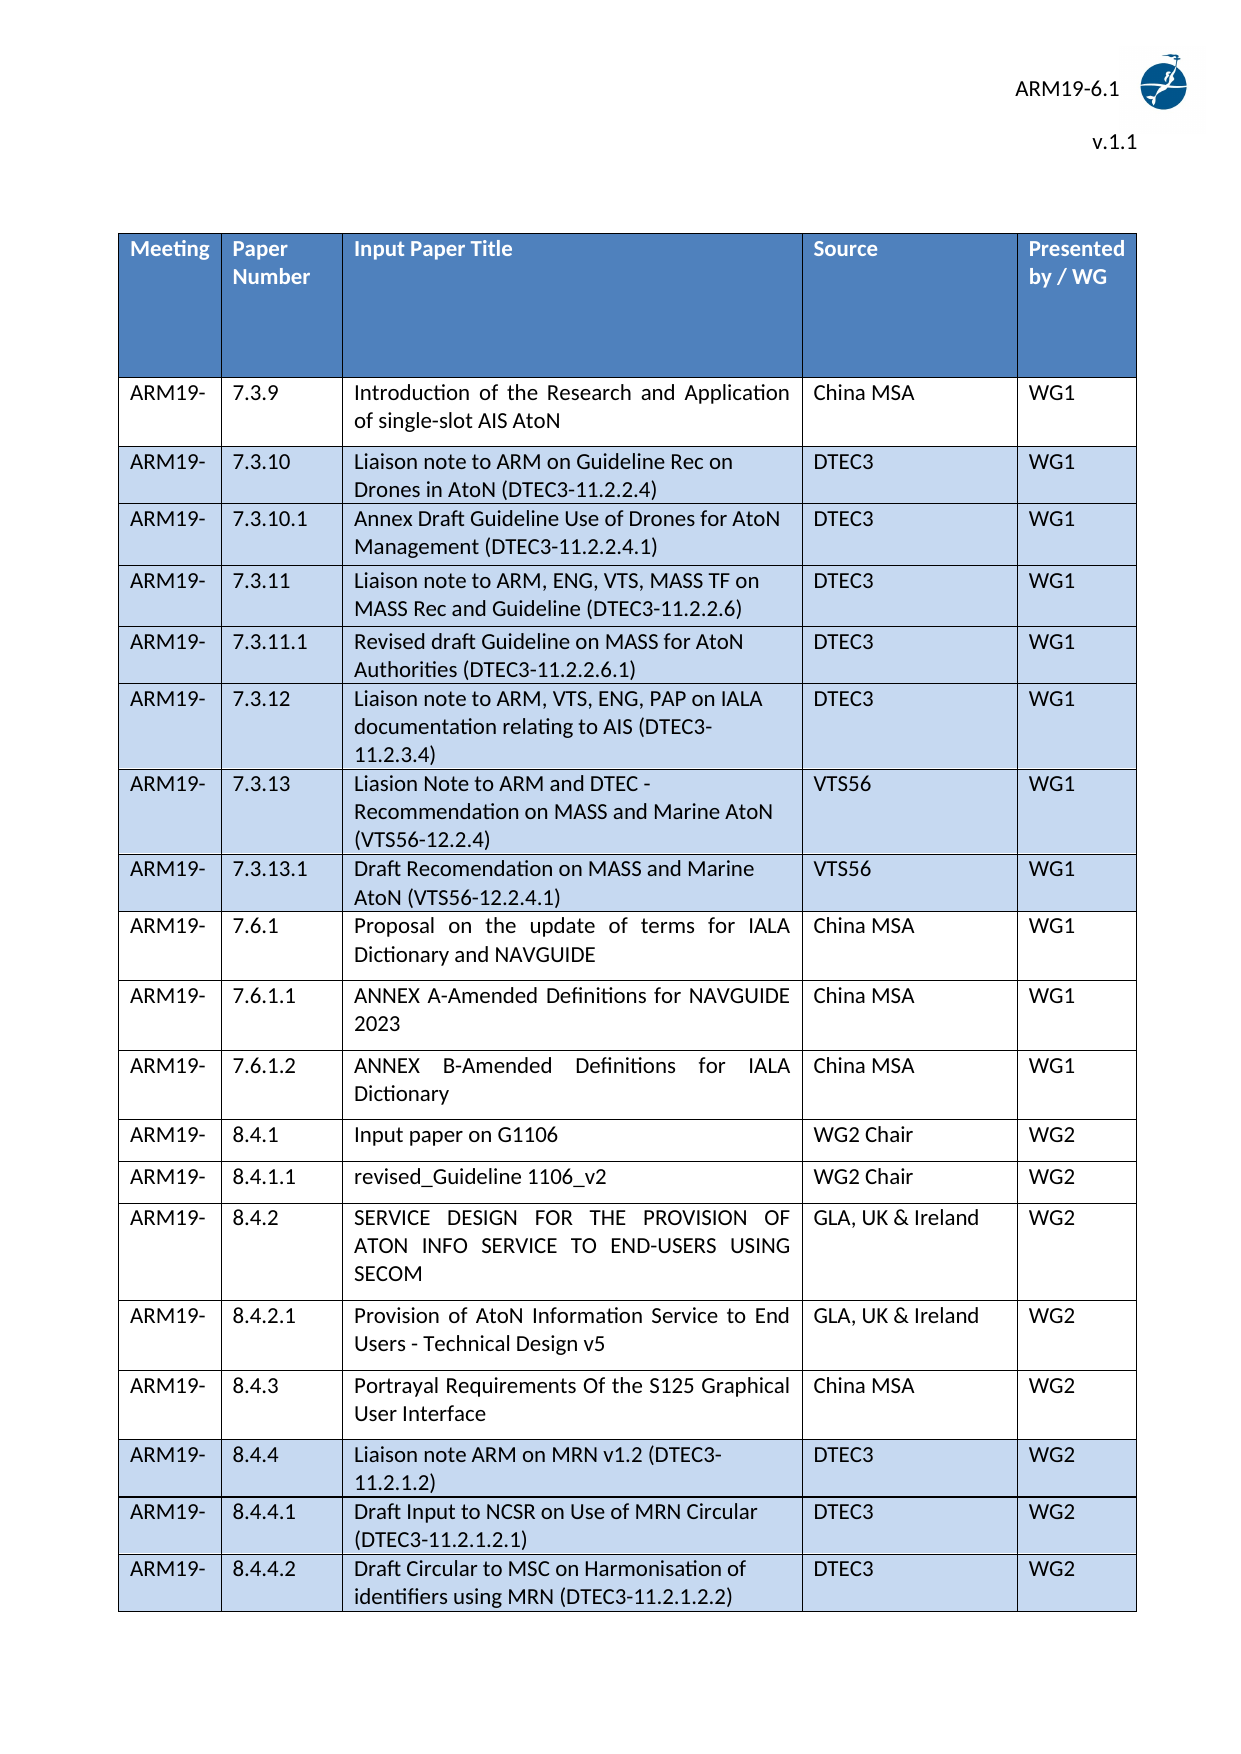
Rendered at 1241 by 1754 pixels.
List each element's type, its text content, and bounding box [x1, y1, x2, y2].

table_cell Provision of AtoN Information Service to End Users - Technical Design v5 [343, 1301, 802, 1370]
table_cell WG1 [1018, 378, 1136, 446]
table_cell Input paper on G1106 [343, 1120, 802, 1161]
table_cell GLA, UK & Ireland [803, 1301, 1017, 1370]
table_cell China MSA [803, 378, 1017, 446]
table_cell WG1 [1018, 684, 1136, 768]
table_cell GLA, UK & Ireland [803, 1204, 1017, 1300]
table_cell Liaison note ARM on MRN v1.2 (DTEC3-11.2.1.2) [343, 1440, 802, 1496]
table_cell DTEC3 [803, 447, 1017, 503]
table_cell ANNEX A-Amended Definitions for NAVGUIDE 2023 [343, 981, 802, 1050]
table_cell 7.3.9 [222, 378, 342, 446]
table_cell WG2 [1018, 1555, 1136, 1611]
table_cell 8.4.1.1 [222, 1162, 342, 1202]
table_cell SERVICE DESIGN FOR THE PROVISION OF ATON INFO SERVICE TO END-USERS USING SECOM [343, 1204, 802, 1300]
table_cell DTEC3 [803, 1555, 1017, 1611]
table_cell 7.6.1.2 [222, 1051, 342, 1119]
table_cell WG1 [1018, 981, 1136, 1050]
table_cell ARM19- [119, 378, 221, 446]
table_cell WG1 [1018, 447, 1136, 503]
table_cell Liaison note to ARM on Guideline Rec on Drones in AtoN (DTEC3-11.2.2.4) [343, 447, 802, 503]
table_cell DTEC3 [803, 1440, 1017, 1496]
table_cell 7.6.1.1 [222, 981, 342, 1050]
table_cell China MSA [803, 981, 1017, 1050]
table_cell DTEC3 [803, 566, 1017, 626]
table_cell ARM19- [119, 855, 221, 911]
table_cell Liaison note to ARM, ENG, VTS, MASS TF on MASS Rec and Guideline (DTEC3-11.2.2.6) [343, 566, 802, 626]
table_cell Draft Circular to MSC on Harmonisation of identifiers using MRN (DTEC3-11.2.1.2.2) [343, 1555, 802, 1611]
table_cell WG2 [1018, 1371, 1136, 1439]
table_cell ARM19- [119, 447, 221, 503]
table_cell ARM19- [119, 566, 221, 626]
table_cell ARM19- [119, 504, 221, 565]
table_cell Draft Recomendation on MASS and Marine AtoN (VTS56-12.2.4.1) [343, 855, 802, 911]
table_header Source [803, 234, 1017, 377]
table_cell 8.4.4 [222, 1440, 342, 1496]
table_cell WG2 [1018, 1162, 1136, 1202]
table_cell WG1 [1018, 504, 1136, 565]
table_cell 8.4.4.1 [222, 1498, 342, 1553]
table_cell revised_Guideline 1106_v2 [343, 1162, 802, 1202]
table_cell ARM19- [119, 1204, 221, 1300]
table_cell WG1 [1018, 1051, 1136, 1119]
table_cell Annex Draft Guideline Use of Drones for AtoN Management (DTEC3-11.2.2.4.1) [343, 504, 802, 565]
table_cell Portrayal Requirements Of the S125 Graphical User Interface [343, 1371, 802, 1439]
table_cell ARM19- [119, 1051, 221, 1119]
table_cell WG1 [1018, 770, 1136, 853]
table_cell 7.3.10.1 [222, 504, 342, 565]
table_cell 7.3.11 [222, 566, 342, 626]
table_cell Draft Input to NCSR on Use of MRN Circular (DTEC3-11.2.1.2.1) [343, 1498, 802, 1553]
table_cell 8.4.4.2 [222, 1555, 342, 1611]
table_cell 7.3.13.1 [222, 855, 342, 911]
table_cell ARM19- [119, 770, 221, 853]
table_cell WG2 [1018, 1120, 1136, 1161]
table_cell WG2 [1018, 1204, 1136, 1300]
table_cell ARM19- [119, 1555, 221, 1611]
table_cell WG2 [1018, 1440, 1136, 1496]
table_cell DTEC3 [803, 504, 1017, 565]
table_cell WG2 Chair [803, 1162, 1017, 1202]
table_cell ARM19- [119, 1162, 221, 1202]
table_cell China MSA [803, 1371, 1017, 1439]
table_cell 8.4.1 [222, 1120, 342, 1161]
table_header Presented by / WG [1018, 234, 1136, 377]
table_cell VTS56 [803, 855, 1017, 911]
table_cell ARM19- [119, 627, 221, 683]
table_header Paper Number [222, 234, 342, 377]
table_cell 7.3.10 [222, 447, 342, 503]
table_header Meeting [119, 234, 221, 377]
table_cell ARM19- [119, 1120, 221, 1161]
table_cell 8.4.2.1 [222, 1301, 342, 1370]
table_cell WG1 [1018, 566, 1136, 626]
table_cell ARM19- [119, 981, 221, 1050]
table_cell Revised draft Guideline on MASS for AtoN Authorities (DTEC3-11.2.2.6.1) [343, 627, 802, 683]
table_cell ARM19- [119, 1440, 221, 1496]
table_cell 7.6.1 [222, 912, 342, 980]
table_cell ARM19- [119, 1498, 221, 1553]
table_cell China MSA [803, 912, 1017, 980]
table_cell WG2 Chair [803, 1120, 1017, 1161]
table_cell ARM19- [119, 684, 221, 768]
picture [1118, 46, 1207, 134]
table_cell Introduction of the Research and Application of single-slot AIS AtoN [343, 378, 802, 446]
table_header Input Paper Title [343, 234, 802, 377]
table_cell ARM19- [119, 1371, 221, 1439]
table_cell ARM19- [119, 912, 221, 980]
table_cell WG2 [1018, 1301, 1136, 1370]
table_cell DTEC3 [803, 1498, 1017, 1553]
table_cell Proposal on the update of terms for IALA Dictionary and NAVGUIDE [343, 912, 802, 980]
table_cell China MSA [803, 1051, 1017, 1119]
table_cell WG1 [1018, 627, 1136, 683]
table_cell 7.3.13 [222, 770, 342, 853]
table_cell Liaison note to ARM, VTS, ENG, PAP on IALA documentation relating to AIS (DTEC3-11.2.3.4) [343, 684, 802, 768]
table_cell DTEC3 [803, 684, 1017, 768]
table_cell 8.4.2 [222, 1204, 342, 1300]
table_cell Liasion Note to ARM and DTEC - Recommendation on MASS and Marine AtoN (VTS56-12.2.4) [343, 770, 802, 853]
table_cell WG1 [1018, 912, 1136, 980]
table_cell 7.3.11.1 [222, 627, 342, 683]
table_cell ANNEX B-Amended Definitions for IALA Dictionary [343, 1051, 802, 1119]
table_cell ARM19- [119, 1301, 221, 1370]
table_cell VTS56 [803, 770, 1017, 853]
table_cell WG1 [1018, 855, 1136, 911]
table_cell WG2 [1018, 1498, 1136, 1553]
table_cell 8.4.3 [222, 1371, 342, 1439]
table_cell 7.3.12 [222, 684, 342, 768]
table_cell DTEC3 [803, 627, 1017, 683]
